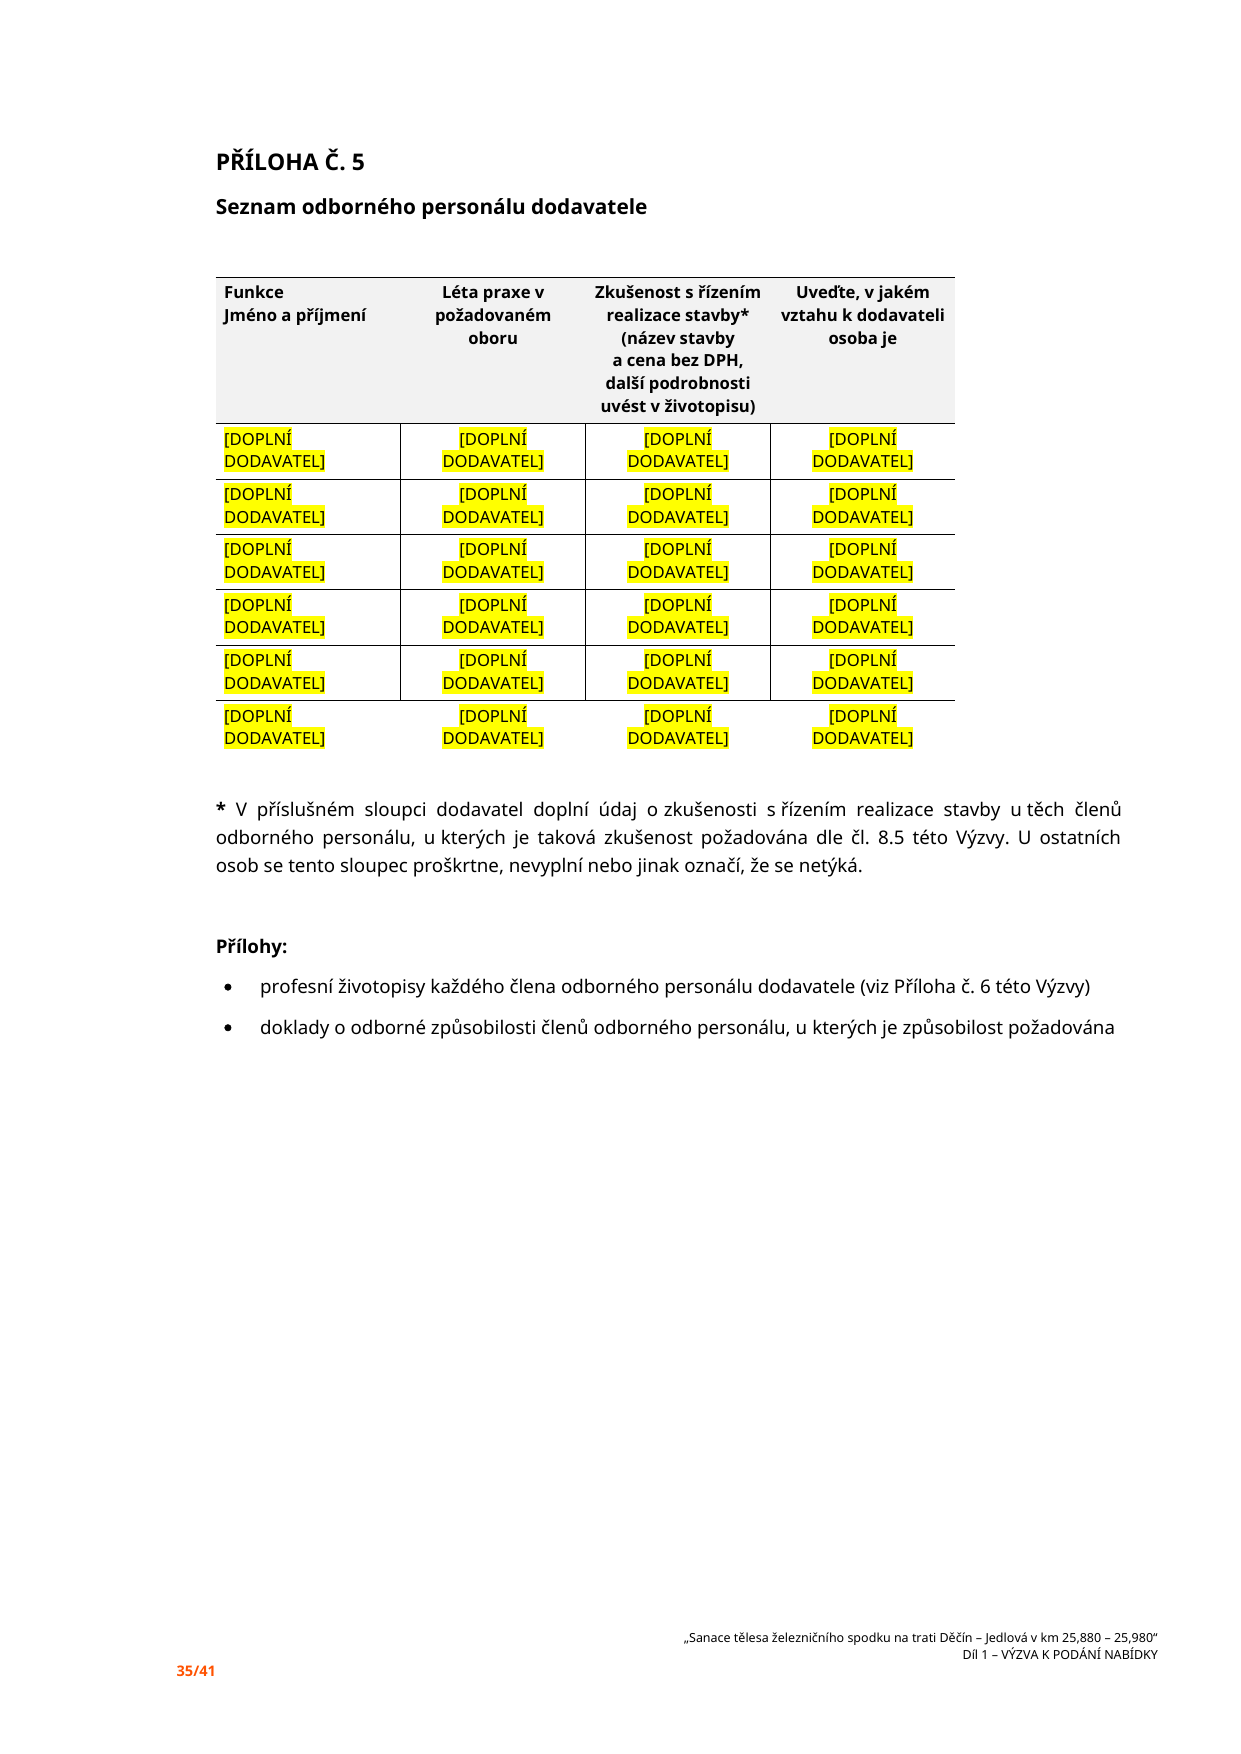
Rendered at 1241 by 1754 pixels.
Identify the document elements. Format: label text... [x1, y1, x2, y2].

table_cell [DOPLNÍ DODAVATEL] [216, 701, 401, 756]
table_cell [DOPLNÍ DODAVATEL] [771, 480, 955, 534]
text Seznam odborného personálu dodavatele [216, 192, 1122, 221]
table_cell [DOPLNÍ DODAVATEL] [401, 701, 585, 756]
table_cell [DOPLNÍ DODAVATEL] [771, 424, 955, 478]
table_cell [DOPLNÍ DODAVATEL] [771, 646, 955, 700]
table_header Uveďte, v jakém vztahu k dodavateli osoba je [770, 278, 955, 423]
text doklady o odborné způsobilosti členů odborného personálu, u kterých je způsobilost požadována [224, 1014, 1122, 1040]
table_cell [DOPLNÍ DODAVATEL] [771, 535, 955, 589]
table_cell [DOPLNÍ DODAVATEL] [216, 424, 400, 478]
table_cell [DOPLNÍ DODAVATEL] [585, 701, 770, 756]
table_cell [DOPLNÍ DODAVATEL] [216, 590, 400, 645]
table_cell [DOPLNÍ DODAVATEL] [216, 480, 400, 534]
table_cell [DOPLNÍ DODAVATEL] [216, 535, 400, 589]
text Příloha č. 5 [216, 146, 1122, 177]
table_cell [DOPLNÍ DODAVATEL] [586, 424, 770, 478]
table_cell [DOPLNÍ DODAVATEL] [401, 480, 585, 534]
table_cell [DOPLNÍ DODAVATEL] [401, 646, 585, 700]
table_header Léta praxe v požadovaném oboru [401, 278, 585, 423]
table_cell [DOPLNÍ DODAVATEL] [586, 590, 770, 645]
table_cell [DOPLNÍ DODAVATEL] [401, 535, 585, 589]
table_cell [DOPLNÍ DODAVATEL] [586, 646, 770, 700]
text * V příslušném sloupci dodavatel doplní údaj o zkušenosti s řízením realizace stavby u těch členů odborného personálu, u kterých je taková zkušenost požadována dle čl. 8.5 této Výzvy. U ostatních osob se tento sloupec proškrtne, nevyplní nebo jinak označí, že se netýká. [216, 796, 1122, 878]
table_cell [DOPLNÍ DODAVATEL] [216, 646, 400, 700]
table_cell [DOPLNÍ DODAVATEL] [401, 424, 585, 478]
table_cell [DOPLNÍ DODAVATEL] [401, 590, 585, 645]
table_cell [DOPLNÍ DODAVATEL] [771, 590, 955, 645]
table_cell [DOPLNÍ DODAVATEL] [770, 701, 955, 756]
text Přílohy: [216, 933, 1122, 959]
text profesní životopisy každého člena odborného personálu dodavatele (viz Příloha č. 6 této Výzvy) [224, 974, 1122, 999]
table_header Zkušenost s řízením realizace stavby* (název stavby a cena bez DPH, další podrobnosti uvést v životopisu) [585, 278, 770, 423]
table_header Funkce Jméno a příjmení [216, 278, 401, 423]
table_cell [DOPLNÍ DODAVATEL] [586, 535, 770, 589]
table_cell [DOPLNÍ DODAVATEL] [586, 480, 770, 534]
